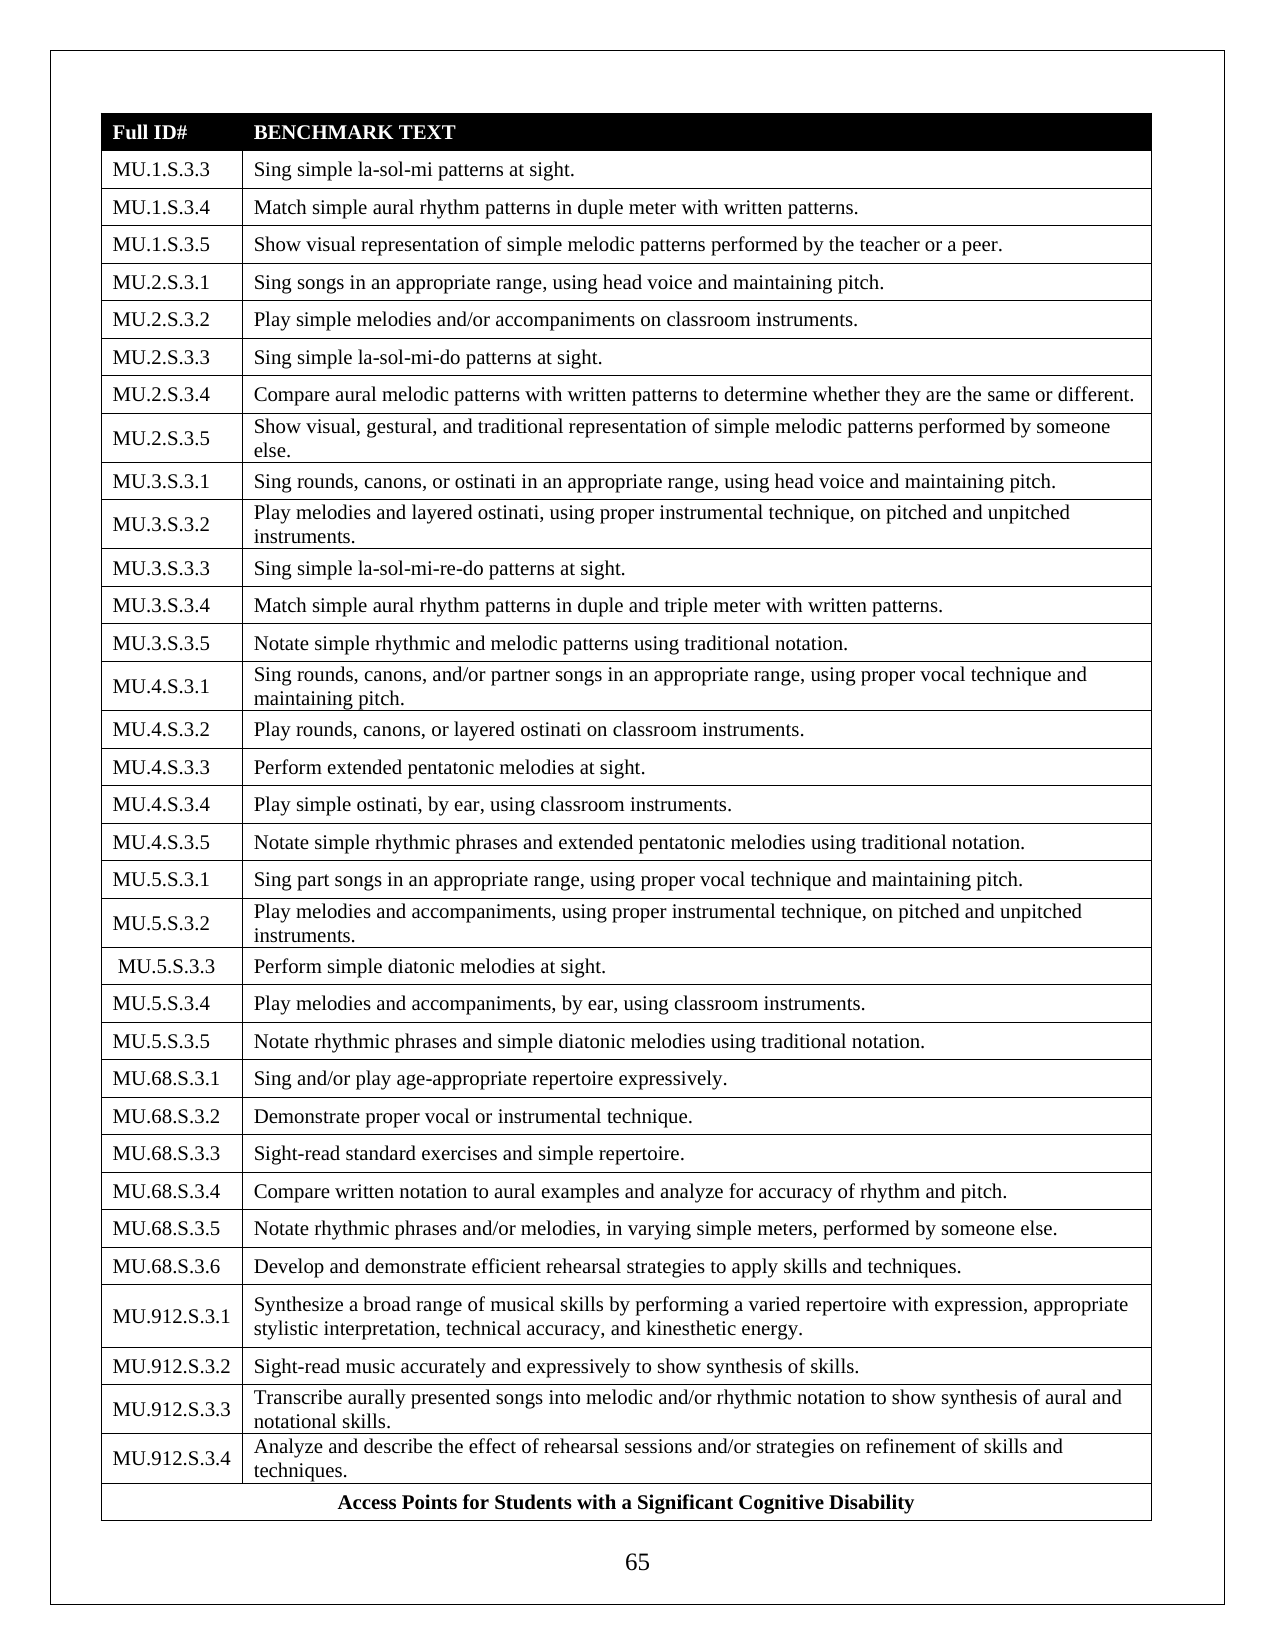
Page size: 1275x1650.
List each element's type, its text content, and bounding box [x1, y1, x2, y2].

table_cell MU.3.S.3.1 [102, 463, 242, 499]
table_cell MU.3.S.3.4 [102, 587, 242, 623]
table_cell MU.4.S.3.4 [102, 786, 242, 822]
table_cell MU.1.S.3.3 [102, 151, 242, 187]
table_cell MU.2.S.3.1 [102, 264, 242, 300]
table_cell Compare aural melodic patterns with written patterns to determine whether they are the same or different. [243, 376, 1151, 412]
table_cell MU.68.S.3.3 [102, 1135, 242, 1172]
table_cell Play melodies and layered ostinati, using proper instrumental technique, on pitched and unpitched instruments. [243, 500, 1151, 548]
table_cell MU.2.S.3.3 [102, 339, 242, 375]
table_cell Notate simple rhythmic and melodic patterns using traditional notation. [243, 624, 1151, 661]
table_cell MU.68.S.3.1 [102, 1060, 242, 1097]
table_cell Perform extended pentatonic melodies at sight. [243, 749, 1151, 785]
table_cell Develop and demonstrate efficient rehearsal strategies to apply skills and techniques. [243, 1248, 1151, 1284]
table_cell MU.5.S.3.1 [102, 861, 242, 897]
table_header BENCHMARK TEXT [243, 114, 1151, 150]
table_cell Sight-read standard exercises and simple repertoire. [243, 1135, 1151, 1172]
table_cell Notate simple rhythmic phrases and extended pentatonic melodies using traditional notation. [243, 824, 1151, 860]
table_cell MU.4.S.3.5 [102, 824, 242, 860]
table_cell MU.3.S.3.2 [102, 500, 242, 548]
table_cell MU.3.S.3.3 [102, 549, 242, 586]
table_cell Notate rhythmic phrases and/or melodies, in varying simple meters, performed by someone else. [243, 1210, 1151, 1247]
table_cell Sight-read music accurately and expressively to show synthesis of skills. [243, 1348, 1151, 1384]
table_cell MU.2.S.3.4 [102, 376, 242, 412]
table_cell Play rounds, canons, or layered ostinati on classroom instruments. [243, 711, 1151, 747]
table_cell MU.4.S.3.2 [102, 711, 242, 747]
table_cell MU.912.S.3.4 [102, 1434, 242, 1482]
table_cell MU.2.S.3.2 [102, 301, 242, 337]
table_cell MU.1.S.3.5 [102, 226, 242, 262]
table_cell MU.912.S.3.2 [102, 1348, 242, 1384]
table_cell Show visual, gestural, and traditional representation of simple melodic patterns performed by someone else. [243, 414, 1151, 462]
table_cell MU.912.S.3.3 [102, 1385, 242, 1433]
table_cell Access Points for Students with a Significant Cognitive Disability [102, 1484, 1151, 1520]
table_cell MU.3.S.3.5 [102, 624, 242, 661]
table_cell MU.5.S.3.5 [102, 1023, 242, 1059]
table_cell MU.1.S.3.4 [102, 189, 242, 225]
table_cell Sing simple la-sol-mi-do patterns at sight. [243, 339, 1151, 375]
table_cell MU.5.S.3.4 [102, 985, 242, 1022]
table_cell MU.68.S.3.6 [102, 1248, 242, 1284]
table_cell Play simple melodies and/or accompaniments on classroom instruments. [243, 301, 1151, 337]
table_header Full ID# [102, 114, 242, 150]
table_cell Show visual representation of simple melodic patterns performed by the teacher or a peer. [243, 226, 1151, 262]
table_cell MU.2.S.3.5 [102, 414, 242, 462]
table_cell Analyze and describe the effect of rehearsal sessions and/or strategies on refinement of skills and techniques. [243, 1434, 1151, 1482]
table_cell MU.68.S.3.2 [102, 1098, 242, 1134]
table_cell MU.68.S.3.4 [102, 1173, 242, 1209]
table_cell Match simple aural rhythm patterns in duple meter with written patterns. [243, 189, 1151, 225]
table_cell Sing and/or play age-appropriate repertoire expressively. [243, 1060, 1151, 1097]
table_cell Sing rounds, canons, and/or partner songs in an appropriate range, using proper vocal technique and maintaining pitch. [243, 662, 1151, 710]
table_cell Play simple ostinati, by ear, using classroom instruments. [243, 786, 1151, 822]
table_cell Sing simple la-sol-mi-re-do patterns at sight. [243, 549, 1151, 586]
table_cell Sing songs in an appropriate range, using head voice and maintaining pitch. [243, 264, 1151, 300]
table_cell MU.68.S.3.5 [102, 1210, 242, 1247]
table_cell MU.912.S.3.1 [102, 1285, 242, 1347]
table_cell MU.4.S.3.3 [102, 749, 242, 785]
table_cell Demonstrate proper vocal or instrumental technique. [243, 1098, 1151, 1134]
table_cell Notate rhythmic phrases and simple diatonic melodies using traditional notation. [243, 1023, 1151, 1059]
table_cell Synthesize a broad range of musical skills by performing a varied repertoire with expression, appropriate stylistic interpretation, technical accuracy, and kinesthetic energy. [243, 1285, 1151, 1347]
table_cell Sing simple la-sol-mi patterns at sight. [243, 151, 1151, 187]
table_cell Perform simple diatonic melodies at sight. [243, 948, 1151, 984]
table_cell Play melodies and accompaniments, using proper instrumental technique, on pitched and unpitched instruments. [243, 899, 1151, 947]
table_cell Play melodies and accompaniments, by ear, using classroom instruments. [243, 985, 1151, 1022]
table_cell Sing rounds, canons, or ostinati in an appropriate range, using head voice and maintaining pitch. [243, 463, 1151, 499]
table_cell MU.5.S.3.3 [102, 948, 242, 984]
table_cell Match simple aural rhythm patterns in duple and triple meter with written patterns. [243, 587, 1151, 623]
table_cell MU.4.S.3.1 [102, 662, 242, 710]
table_cell Compare written notation to aural examples and analyze for accuracy of rhythm and pitch. [243, 1173, 1151, 1209]
table_cell Transcribe aurally presented songs into melodic and/or rhythmic notation to show synthesis of aural and notational skills. [243, 1385, 1151, 1433]
table_cell Sing part songs in an appropriate range, using proper vocal technique and maintaining pitch. [243, 861, 1151, 897]
table_cell MU.5.S.3.2 [102, 899, 242, 947]
